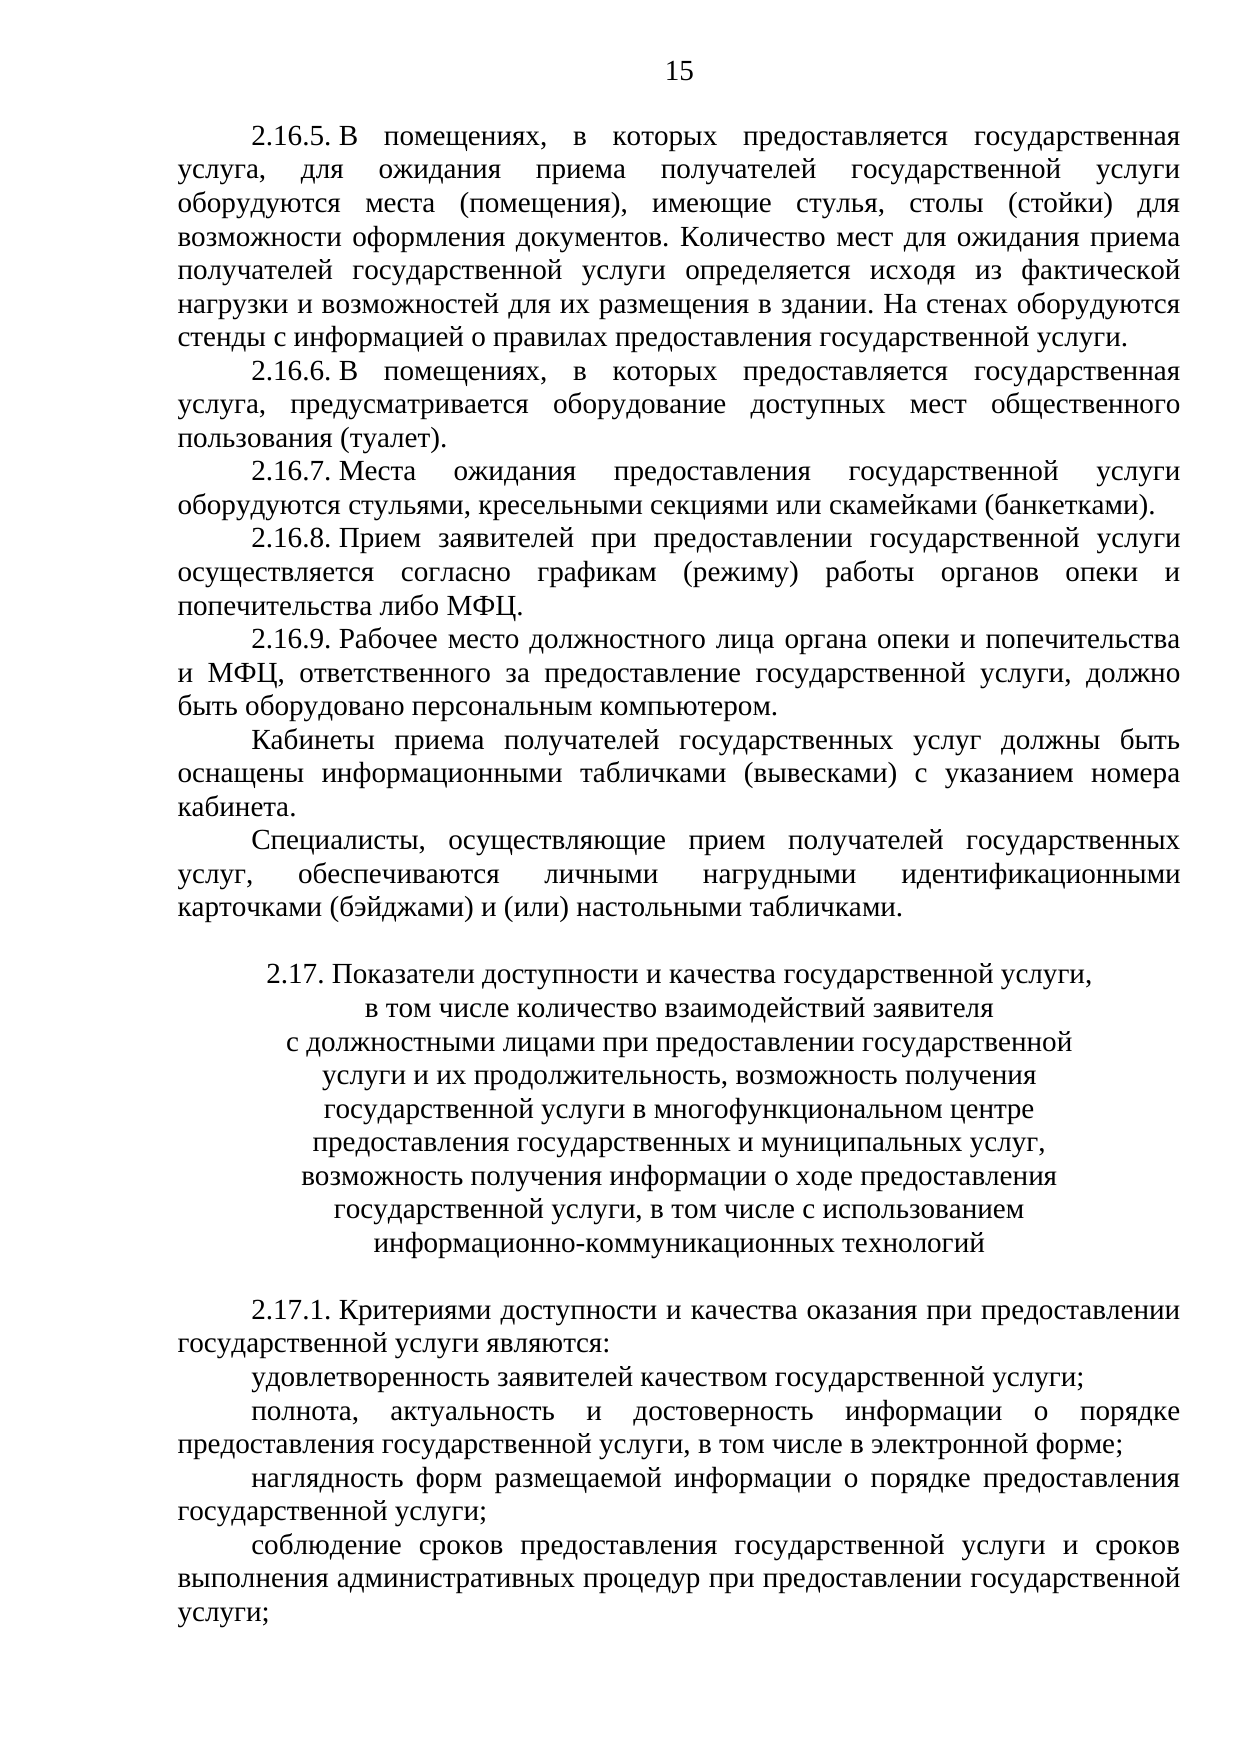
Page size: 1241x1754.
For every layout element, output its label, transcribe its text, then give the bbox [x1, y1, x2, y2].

text услуги и их продолжительность, возможность получения [177, 1057, 1181, 1091]
text 2.17.1. Критериями доступности и качества оказания при предоставлении государственной услуги являются: [177, 1292, 1181, 1359]
text 2.16.8. Прием заявителей при предоставлении государственной услуги осуществляется согласно графикам (режиму) работы органов опеки и попечительства либо МФЦ. [177, 521, 1181, 621]
text 2.17. Показатели доступности и качества государственной услуги, [177, 957, 1181, 990]
text информационно-коммуникационных технологий [177, 1225, 1181, 1258]
text Кабинеты приема получателей государственных услуг должны быть оснащены информационными табличками (вывесками) с указанием номера кабинета. [177, 722, 1181, 822]
text соблюдение сроков предоставления государственной услуги и сроков выполнения административных процедур при предоставлении государственной услуги; [177, 1527, 1181, 1627]
text 2.16.9. Рабочее место должностного лица органа опеки и попечительства и МФЦ, ответственного за предоставление государственной услуги, должно быть оборудовано персональным компьютером. [177, 621, 1181, 722]
text государственной услуги в многофункциональном центре [177, 1091, 1181, 1124]
text 2.16.5. В помещениях, в которых предоставляется государственная услуга, для ожидания приема получателей государственной услуги оборудуются места (помещения), имеющие стулья, столы (стойки) для возможности оформления документов. Количество мест для ожидания приема получателей государственной услуги определяется исходя из фактической нагрузки и возможностей для их размещения в здании. На стенах оборудуются стенды с информацией о правилах предоставления государственной услуги. [177, 118, 1181, 353]
text предоставления государственных и муниципальных услуг, [177, 1124, 1181, 1158]
text с должностными лицами при предоставлении государственной [177, 1024, 1181, 1057]
text государственной услуги, в том числе с использованием [177, 1191, 1181, 1225]
text наглядность форм размещаемой информации о порядке предоставления государственной услуги; [177, 1460, 1181, 1527]
text полнота, актуальность и достоверность информации о порядке предоставления государственной услуги, в том числе в электронной форме; [177, 1393, 1181, 1460]
text возможность получения информации о ходе предоставления [177, 1158, 1181, 1191]
text удовлетворенность заявителей качеством государственной услуги; [177, 1359, 1181, 1393]
text Специалисты, осуществляющие прием получателей государственных услуг, обеспечиваются личными нагрудными идентификационными карточками (бэйджами) и (или) настольными табличками. [177, 822, 1181, 923]
text 2.16.6. В помещениях, в которых предоставляется государственная услуга, предусматривается оборудование доступных мест общественного пользования (туалет). [177, 353, 1181, 453]
text 2.16.7. Места ожидания предоставления государственной услуги оборудуются стульями, кресельными секциями или скамейками (банкетками). [177, 453, 1181, 521]
text в том числе количество взаимодействий заявителя [177, 990, 1181, 1024]
